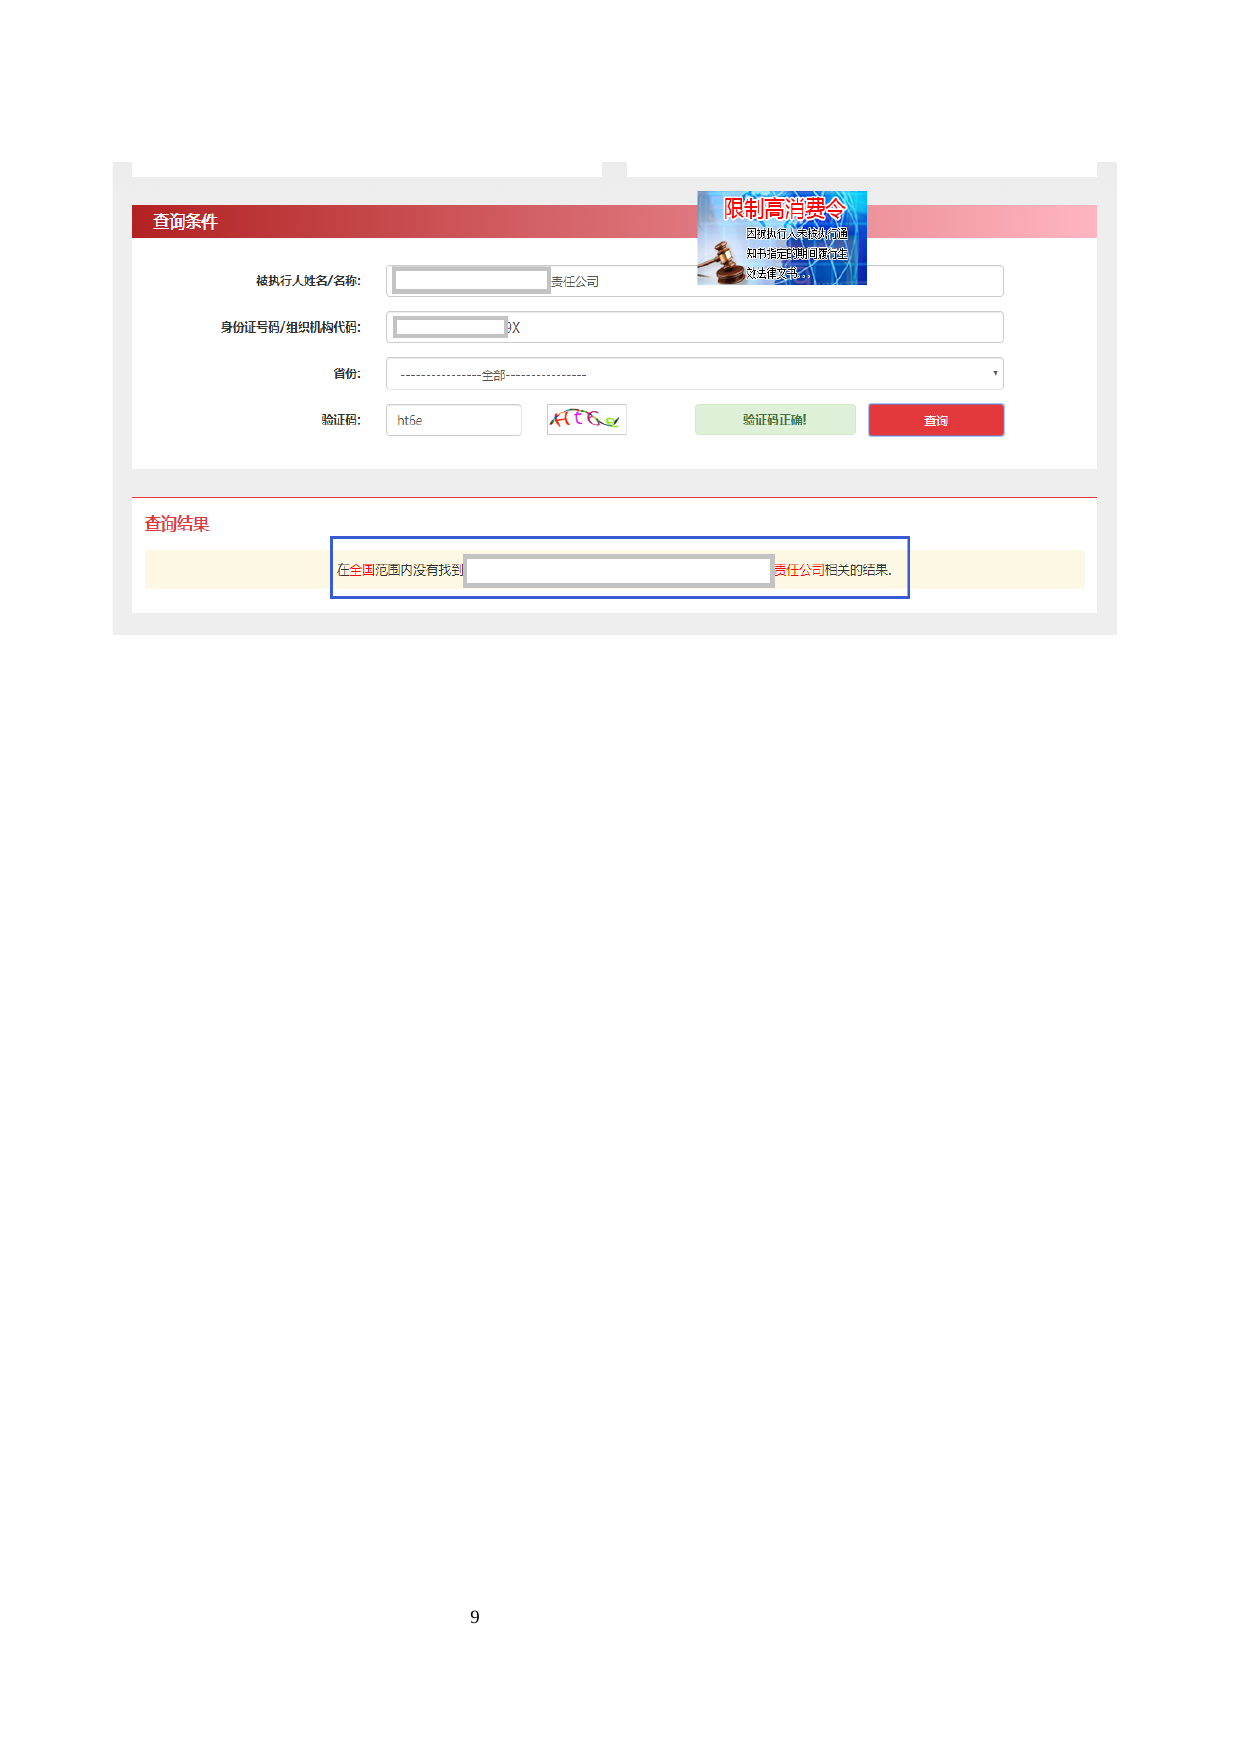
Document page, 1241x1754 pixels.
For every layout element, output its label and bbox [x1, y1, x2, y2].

picture [112, 162, 1118, 635]
